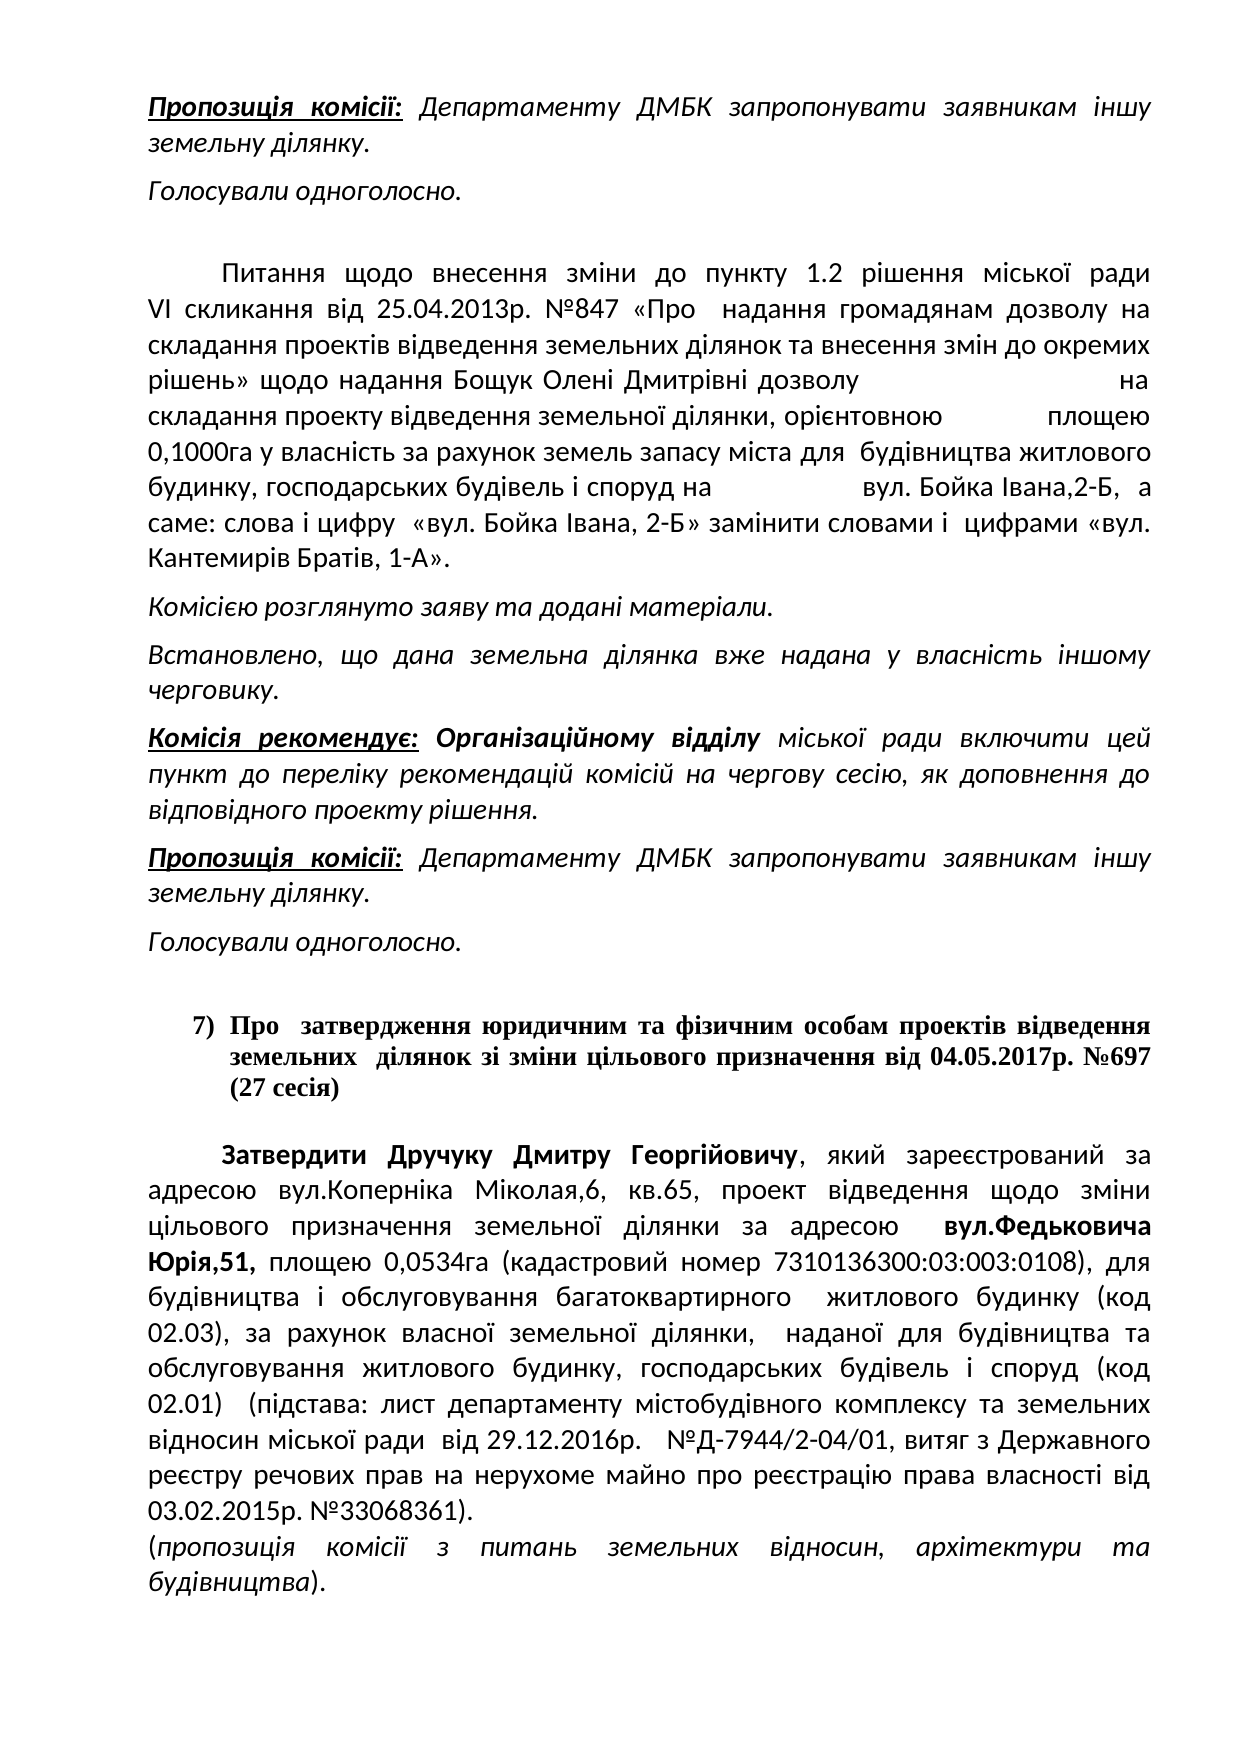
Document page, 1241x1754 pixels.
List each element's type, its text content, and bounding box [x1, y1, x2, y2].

text Комісія рекомендує: Організаційному відділу міської ради включити цей пункт до переліку рекомендацій комісій на чергову сесію, як доповнення до відповідного проекту рішення. [148, 719, 1152, 826]
text Питання щодо внесення зміни до пункту 1.2 рішення міської ради VІ скликання від 25.04.2013р. №847 «Про надання громадянам дозволу на складання проектів відведення земельних ділянок та внесення змін до окремих рішень» щодо надання Бощук Олені Дмитрівні дозволу на складання проекту відведення земельної ділянки, орієнтовною площею 0,1000га у власність за рахунок земель запасу міста для будівництва житлового будинку, господарських будівель і споруд на вул. Бойка Івана,2-Б, а саме: слова і цифру «вул. Бойка Івана, 2-Б» замінити словами і цифрами «вул. Кантемирів Братів, 1-А». [148, 254, 1152, 575]
text Затвердити Дручуку Дмитру Георгійовичу, який зареєстрований за адресою вул.Коперніка Міколая,6, кв.65, проект відведення щодо зміни цільового призначення земельної ділянки за адресою вул.Федьковича Юрія,51, площею 0,0534га (кадастровий номер 7310136300:03:003:0108), для будівництва і обслуговування багатоквартирного житлового будинку (код 02.03), за рахунок власної земельної ділянки, наданої для будівництва та обслуговування житлового будинку, господарських будівель і споруд (код 02.01) (підстава: лист департаменту містобудівного комплексу та земельних відносин міської ради від 29.12.2016р. №Д-7944/2-04/01, витяг з Державного реєстру речових прав на нерухоме майно про реєстрацію права власності від 03.02.2015р. №33068361). [148, 1136, 1152, 1528]
text (пропозиція комісії з питань земельних відносин, архітектури та будівництва). [148, 1528, 1152, 1599]
text Встановлено, що дана земельна ділянка вже надана у власність іншому черговику. [148, 636, 1152, 707]
text Голосували одноголосно. [148, 923, 1152, 958]
text Пропозиція комісії: Департаменту ДМБК запропонувати заявникам іншу земельну ділянку. [148, 839, 1152, 910]
list Про затвердження юридичним та фізичним особам проектів відведення земельних ділянок зі зміни цільового призначення від 04.05.2017р. №697 (27 сесія) [192, 1009, 1152, 1102]
text Голосували одноголосно. [148, 172, 1152, 208]
text Комісією розглянуто заяву та додані матеріали. [148, 588, 1152, 623]
text Пропозиція комісії: Департаменту ДМБК запропонувати заявникам іншу земельну ділянку. [148, 88, 1152, 160]
